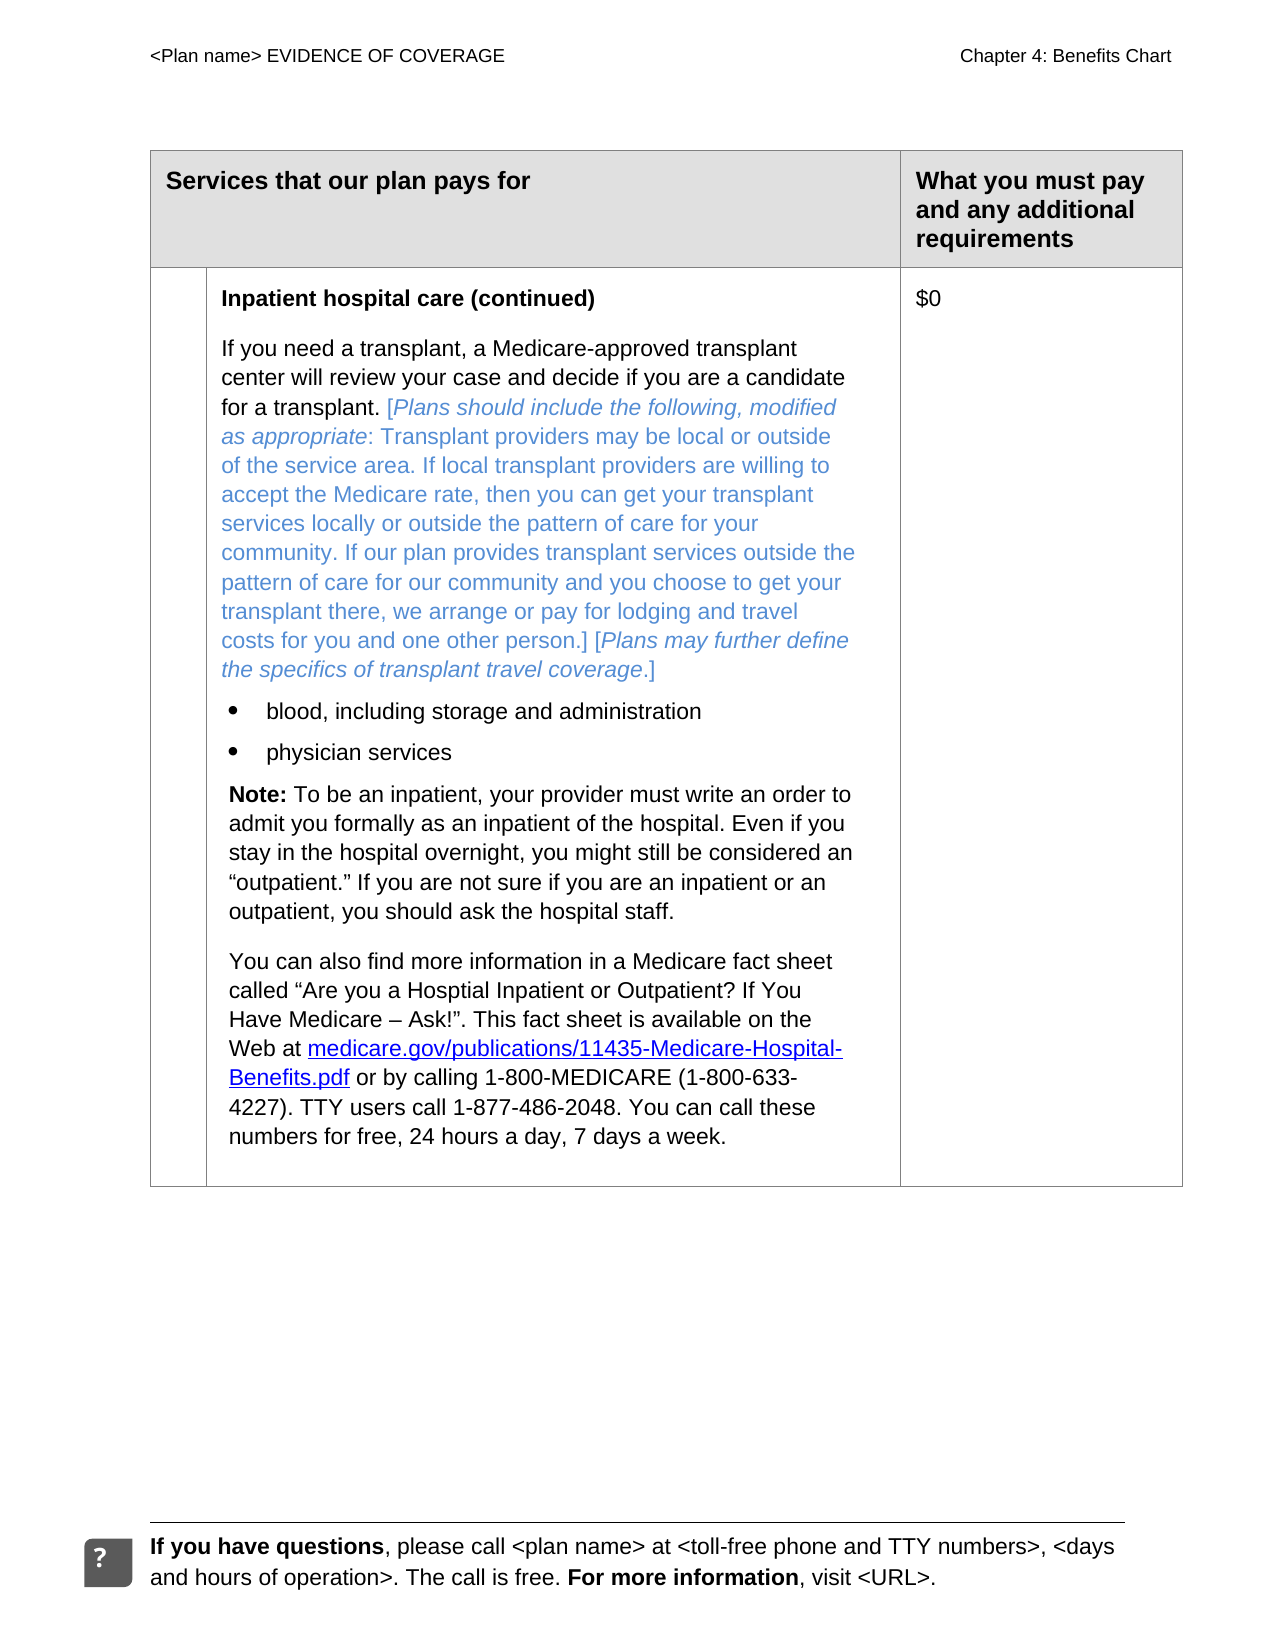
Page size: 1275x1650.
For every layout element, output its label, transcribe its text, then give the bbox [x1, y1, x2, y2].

table_cell Inpatient hospital care (continued) If you need a transplant, a Medicare-approved transplant center will review your case and decide if you are a candidate for a transplant. [Plans should include the following, modified as appropriate: Transplant providers may be local or outside of the service area. If local transplant providers are willing to accept the Medicare rate, then you can get your transplant services locally or outside the pattern of care for your community. If our plan provides transplant services outside the pattern of care for our community and you choose to get your transplant there, we arrange or pay for lodging and travel costs for you and one other person.] [Plans may further define the specifics of transplant travel coverage.] blood, including storage and administration physician services Note: To be an inpatient, your provider must write an order to admit you formally as an inpatient of the hospital. Even if you stay in the hospital overnight, you might still be considered an “outpatient.” If you are not sure if you are an inpatient or an outpatient, you should ask the hospital staff. You can also find more information in a Medicare fact sheet called “Are you a Hosptial Inpatient or Outpatient? If You Have Medicare – Ask!”. This fact sheet is available on the Web at medicare.gov/publications/11435-Medicare-Hospital-Benefits.pdf or by calling 1-800-MEDICARE (1-800-633-4227). TTY users call 1-877-486-2048. You can call these numbers for free, 24 hours a day, 7 days a week. [207, 268, 900, 1186]
table_header Services that our plan pays for [151, 151, 900, 267]
table_cell $0 [901, 268, 1182, 1186]
table_cell [151, 268, 206, 1186]
table_header What you must pay and any additional requirements [901, 151, 1182, 267]
